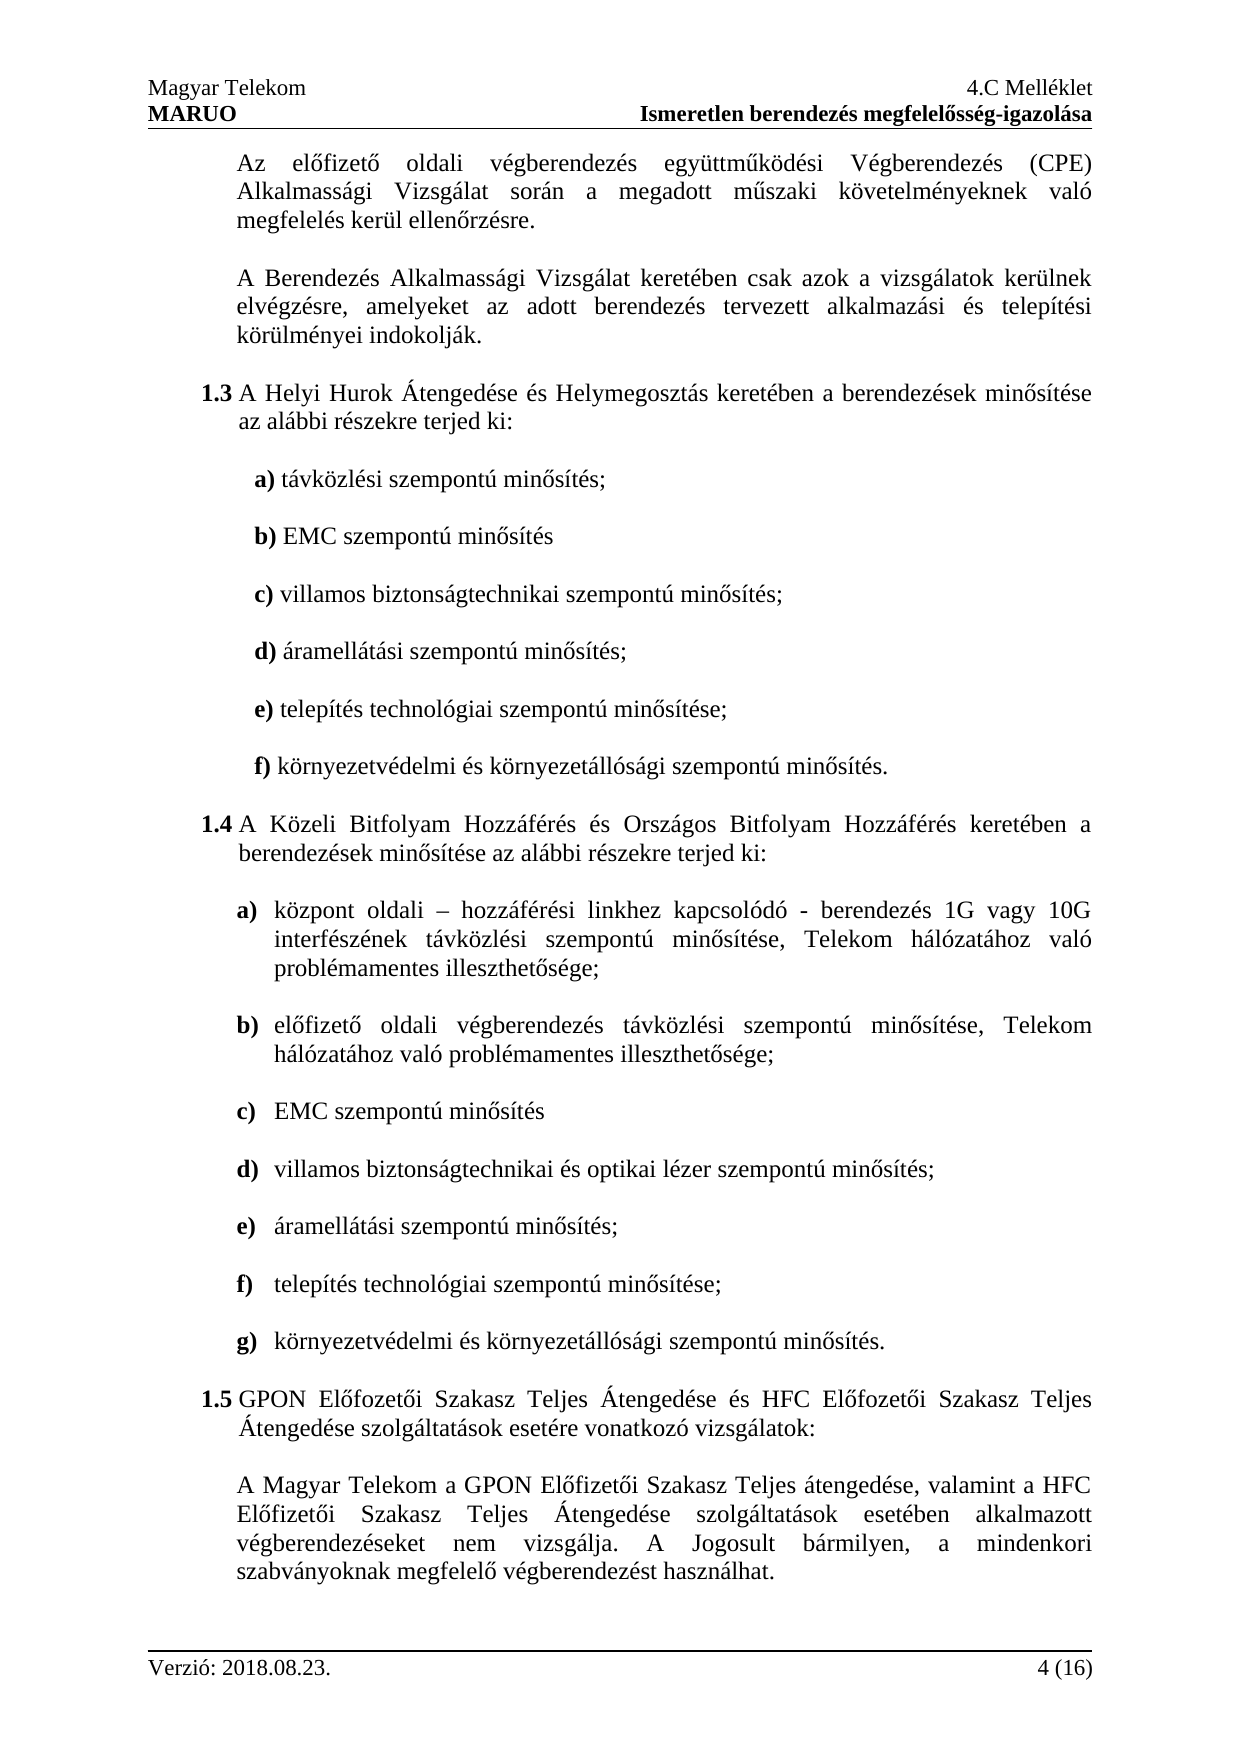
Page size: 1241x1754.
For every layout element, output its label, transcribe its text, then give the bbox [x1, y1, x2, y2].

list GPON Előfozetői Szakasz Teljes Átengedése és HFC Előfozetői Szakasz Teljes Átengedése szolgáltatások esetére vonatkozó vizsgálatok: [201, 1384, 1092, 1441]
text A Berendezés Alkalmassági Vizsgálat keretében csak azok a vizsgálatok kerülnek elvégzésre, amelyeket az adott berendezés tervezett alkalmazási és telepítési körülményei indokolják. [236, 263, 1092, 349]
text e) telepítés technológiai szempontú minősítése; [254, 694, 1092, 723]
list villamos biztonságtechnikai és optikai lézer szempontú minősítés; [236, 1154, 1092, 1183]
list A Helyi Hurok Átengedése és Helymegosztás keretében a berendezések minősítése az alábbi részekre terjed ki: [201, 378, 1092, 435]
text Az előfizető oldali végberendezés együttműködési Végberendezés (CPE) Alkalmassági Vizsgálat során a megadott műszaki követelményeknek való megfelelés kerül ellenőrzésre. [236, 148, 1092, 234]
list környezetvédelmi és környezetállósági szempontú minősítés. [236, 1326, 1092, 1355]
text f) környezetvédelmi és környezetállósági szempontú minősítés. [254, 751, 1092, 780]
list telepítés technológiai szempontú minősítése; [236, 1269, 1092, 1298]
list előfizető oldali végberendezés távközlési szempontú minősítése, Telekom hálózatához való problémamentes illeszthetősége; [236, 1010, 1092, 1068]
text a) távközlési szempontú minősítés; [254, 464, 1092, 493]
text b) EMC szempontú minősítés [254, 521, 1092, 550]
text c) villamos biztonságtechnikai szempontú minősítés; [254, 579, 1092, 608]
list központ oldali – hozzáférési linkhez kapcsolódó - berendezés 1G vagy 10G interfészének távközlési szempontú minősítése, Telekom hálózatához való problémamentes illeszthetősége; [236, 895, 1092, 981]
text d) áramellátási szempontú minősítés; [254, 636, 1092, 665]
list áramellátási szempontú minősítés; [236, 1211, 1092, 1240]
list EMC szempontú minősítés [236, 1096, 1092, 1125]
text A Magyar Telekom a GPON Előfizetői Szakasz Teljes átengedése, valamint a HFC Előfizetői Szakasz Teljes Átengedése szolgáltatások esetében alkalmazott végberendezéseket nem vizsgálja. A Jogosult bármilyen, a mindenkori szabványoknak megfelelő végberendezést használhat. [236, 1470, 1092, 1585]
list A Közeli Bitfolyam Hozzáférés és Országos Bitfolyam Hozzáférés keretében a berendezések minősítése az alábbi részekre terjed ki: [201, 809, 1092, 866]
